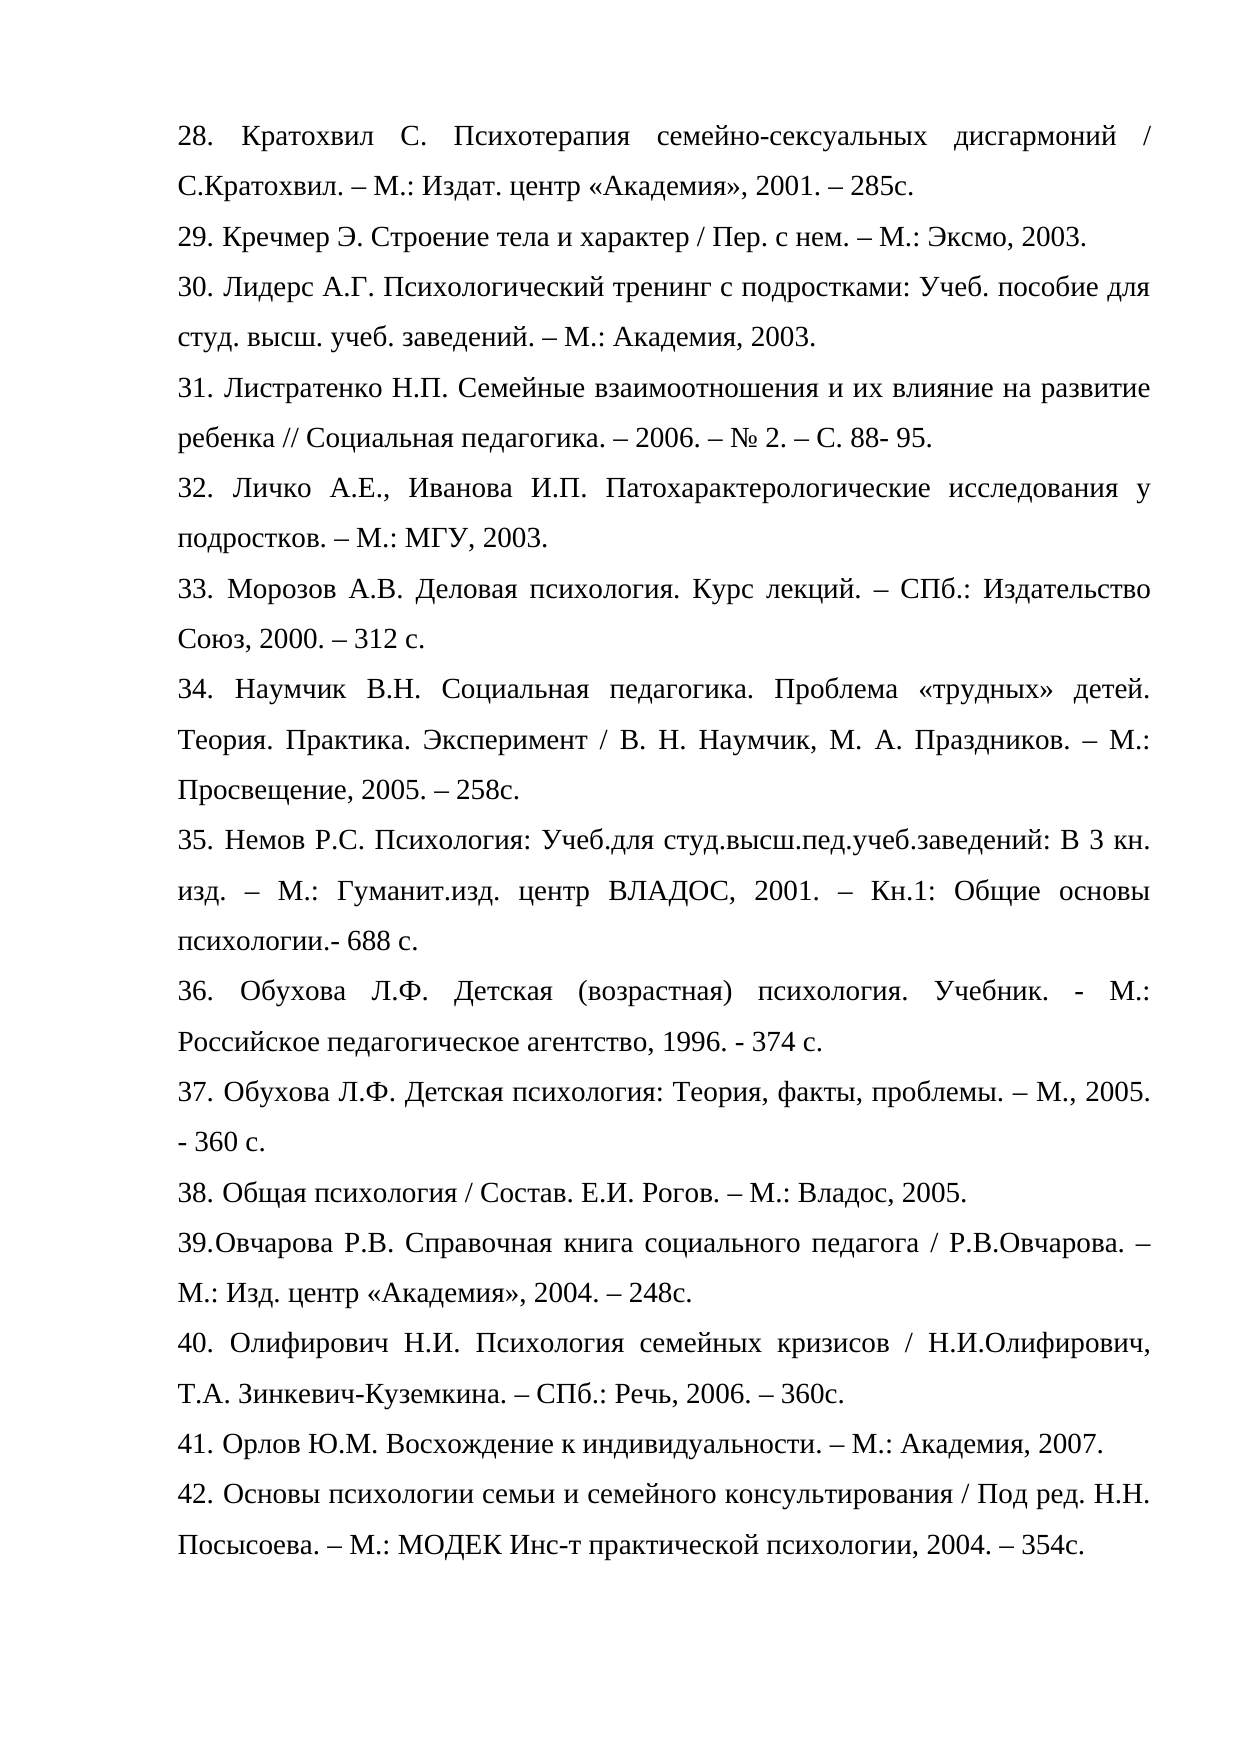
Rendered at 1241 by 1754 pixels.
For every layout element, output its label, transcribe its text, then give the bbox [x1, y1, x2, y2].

list Обухова Л.Ф. Детская (возрастная) психология. Учебник. - М.: Российское педагогическое агентство, 1996. - 374 с. [177, 973, 1152, 1057]
list Обухова Л.Ф. Детская психология: Теория, факты, проблемы. – М., 2005. - 360 с. [177, 1074, 1152, 1158]
list Кратохвил С. Психотерапия семейно-сексуальных дисгармоний / С.Кратохвил. – М.: Издат. центр «Академия», 2001. – 285с. [177, 118, 1152, 202]
list Лидерс А.Г. Психологический тренинг с подростками: Учеб. пособие для студ. высш. учеб. заведений. – М.: Академия, 2003. [177, 269, 1152, 353]
list Листратенко Н.П. Семейные взаимоотношения и их влияние на развитие ребенка // Социальная педагогика. – 2006. – № 2. – С. 88- 95. [177, 370, 1152, 453]
list Немов Р.С. Психология: Учеб.для студ.высш.пед.учеб.заведений: В 3 кн. изд. – М.: Гуманит.изд. центр ВЛАДОС, 2001. – Кн.1: Общие основы психологии.- 688 с. [177, 822, 1152, 957]
list Олифирович Н.И. Психология семейных кризисов / Н.И.Олифирович, Т.А. Зинкевич-Куземкина. – СПб.: Речь, 2006. – 360с. [177, 1326, 1152, 1409]
list Общая психология / Состав. Е.И. Рогов. – М.: Владос, 2005. [177, 1175, 1152, 1208]
list Наумчик В.Н. Социальная педагогика. Проблема «трудных» детей. Теория. Практика. Эксперимент / В. Н. Наумчик, М. А. Праздников. – М.: Просвещение, 2005. – 258с. [177, 672, 1152, 806]
list Орлов Ю.М. Восхождение к индивидуальности. – М.: Академия, 2007. [177, 1426, 1152, 1460]
list Основы психологии семьи и семейного консультирования / Под ред. Н.Н. Посысоева. – М.: МОДЕК Инс-т практической психологии, 2004. – 354с. [177, 1477, 1152, 1560]
list Кречмер Э. Строение тела и характер / Пер. с нем. – М.: Эксмо, 2003. [177, 219, 1152, 252]
list Морозов А.В. Деловая психология. Курс лекций. – СПб.: Издательство Союз, 2000. – 312 с. [177, 571, 1152, 655]
list Личко А.Е., Иванова И.П. Патохарактерологические исследования у подростков. – М.: МГУ, 2003. [177, 470, 1152, 554]
list Овчарова Р.В. Справочная книга социального педагога / Р.В.Овчарова. – М.: Изд. центр «Академия», 2004. – 248с. [177, 1225, 1152, 1309]
